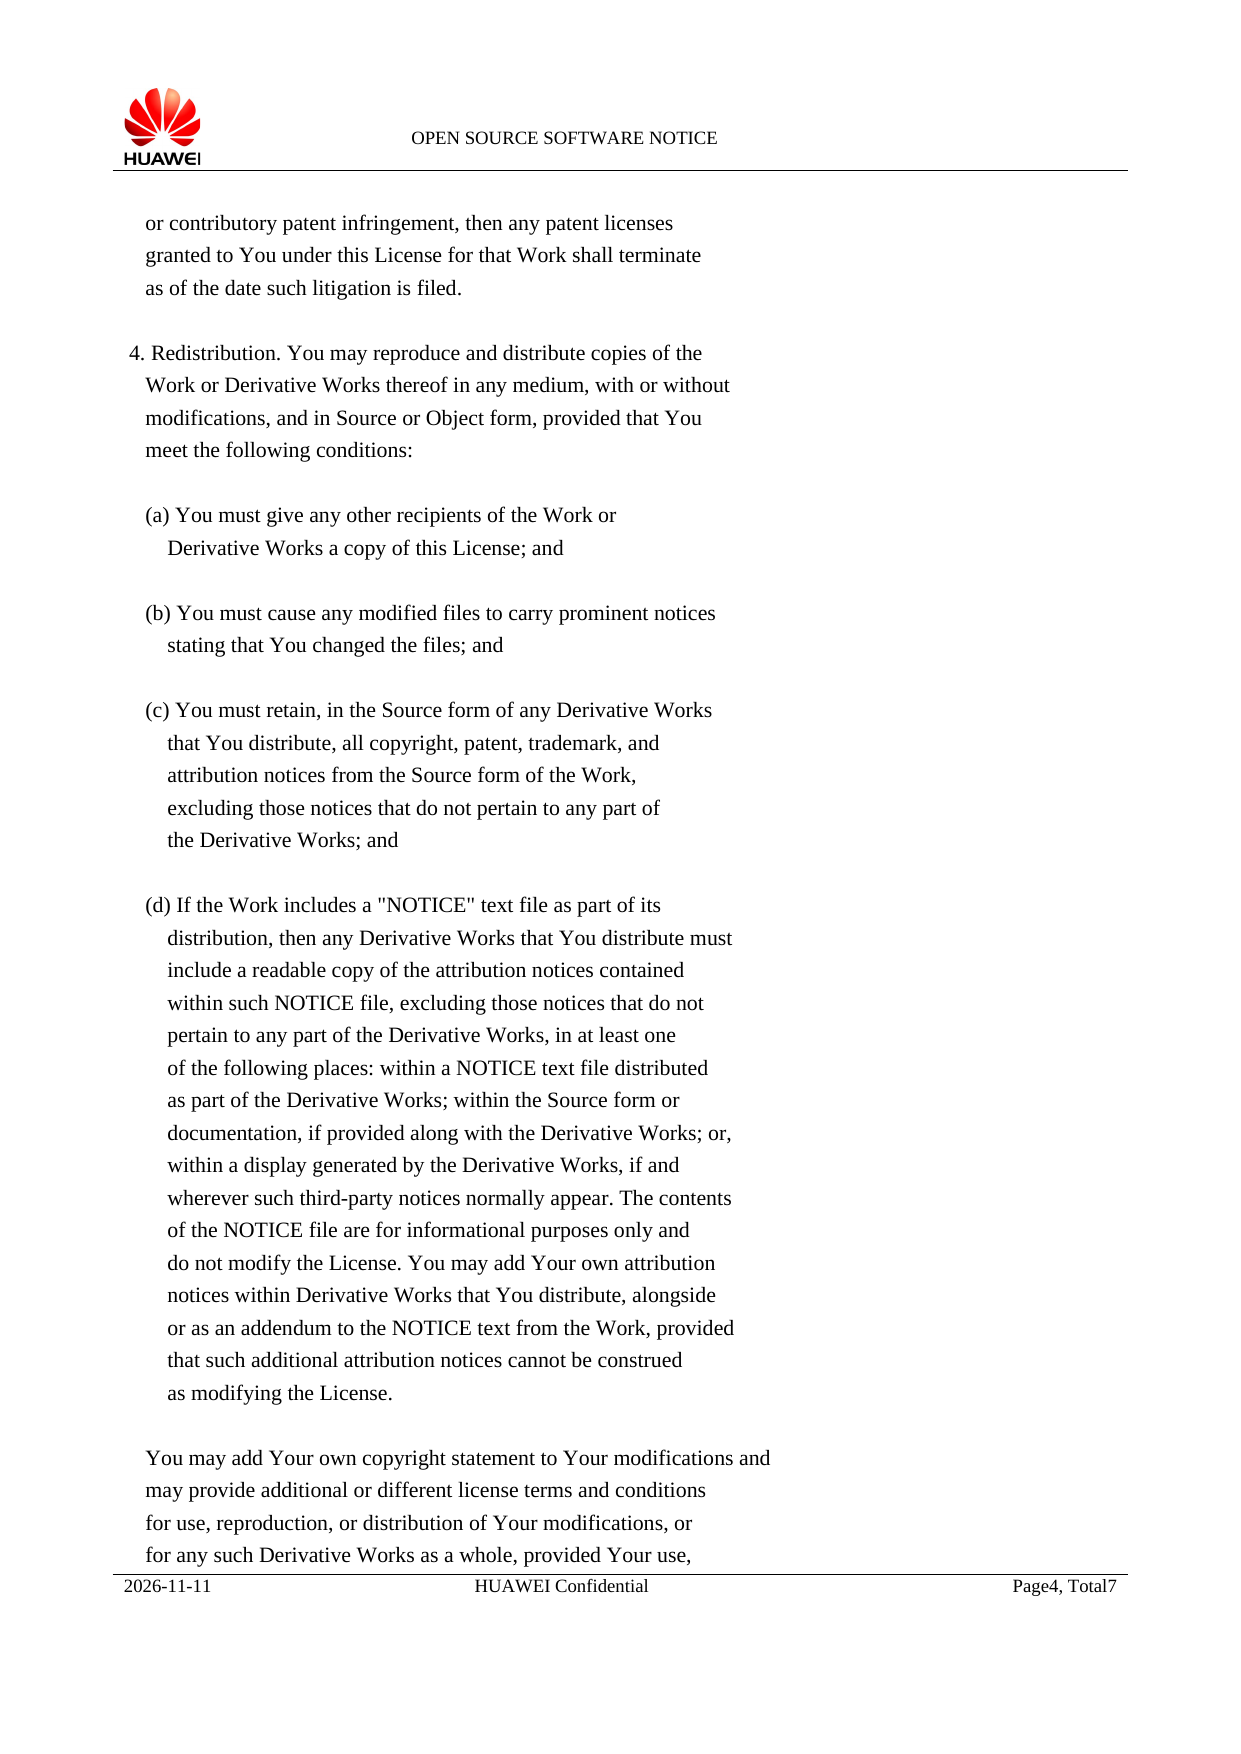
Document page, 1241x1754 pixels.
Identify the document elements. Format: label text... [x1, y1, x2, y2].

picture [124, 88, 201, 165]
